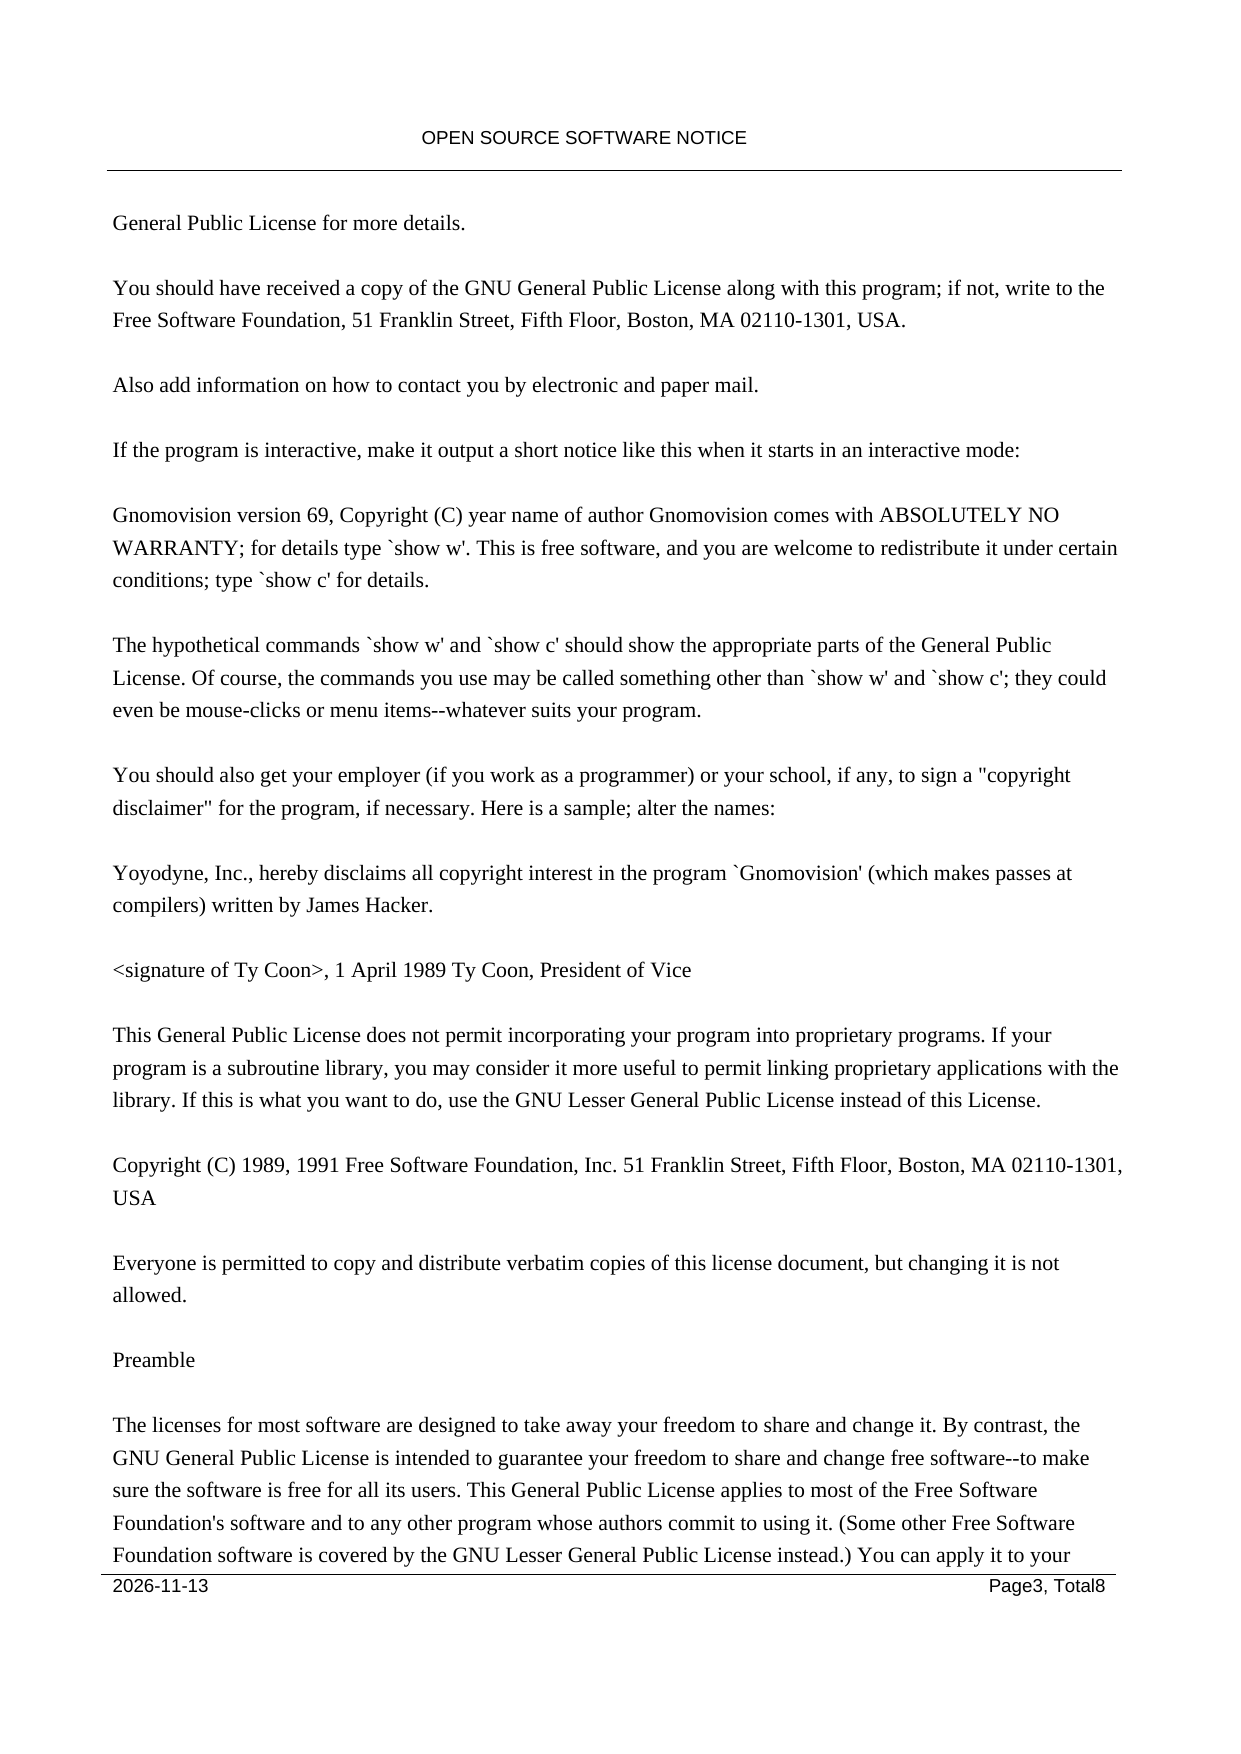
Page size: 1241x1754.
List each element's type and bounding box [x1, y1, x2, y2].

text [112, 206, 1128, 1571]
